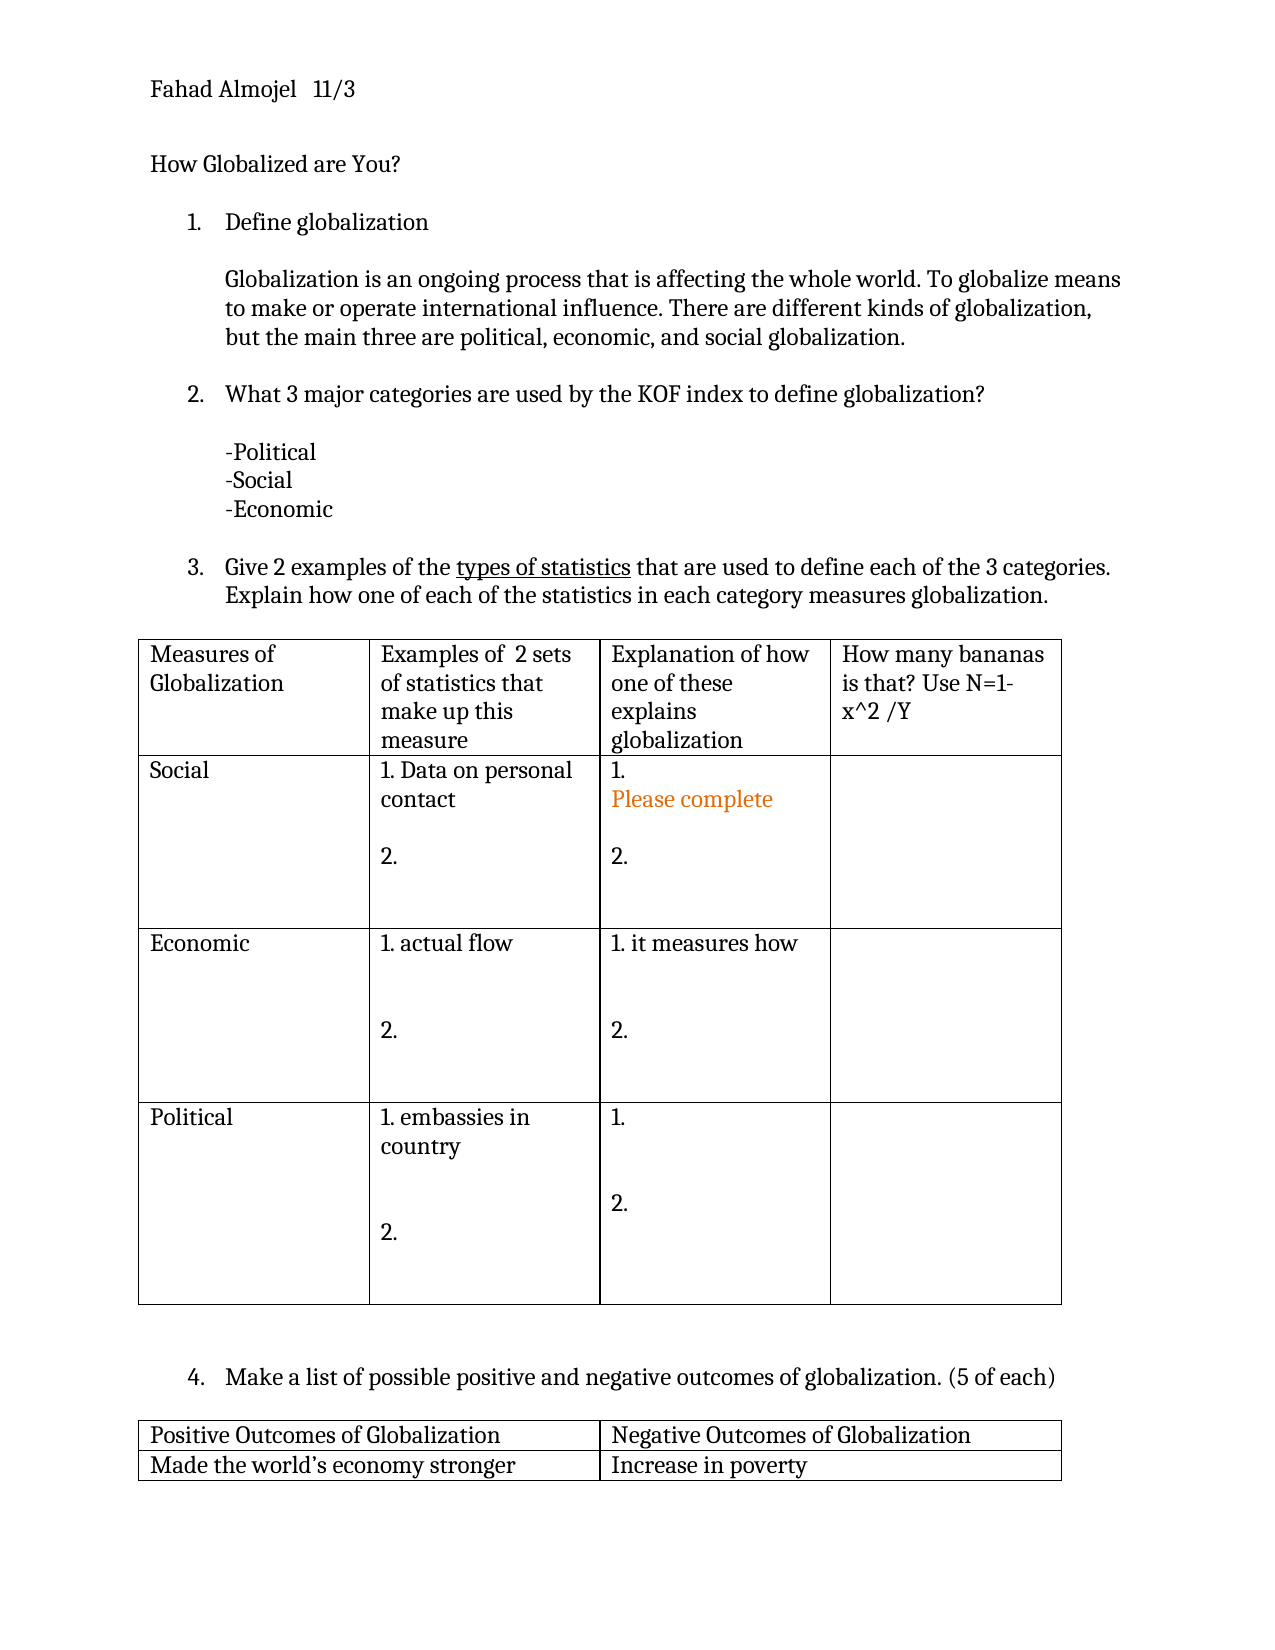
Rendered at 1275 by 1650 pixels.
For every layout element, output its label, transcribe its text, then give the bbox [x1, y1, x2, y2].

list Define globalization [187, 207, 1125, 236]
text How Globalized are You? [150, 150, 1125, 179]
table_cell Social [139, 756, 369, 928]
table_header How many bananas is that? Use N=1-x^2 /Y [831, 640, 1061, 755]
table_cell Made the world’s economy stronger [139, 1451, 599, 1480]
table_cell [831, 756, 1061, 928]
table_cell 1. embassies in country 2. [370, 1103, 599, 1304]
table_cell Economic [139, 929, 369, 1102]
table_cell 1. Please complete 2. [601, 756, 830, 928]
table_cell [831, 1103, 1061, 1304]
list Give 2 examples of the types of statistics that are used to define each of the 3 categories. Explain how one of each of the statistics in each category measures globalization. [187, 552, 1125, 610]
text -Social [225, 466, 1125, 495]
table_header Measures of Globalization [139, 640, 369, 755]
table_cell 1. 2. [601, 1103, 830, 1304]
table_header Positive Outcomes of Globalization [139, 1421, 599, 1450]
table_cell 1. Data on personal contact 2. [370, 756, 599, 928]
table_cell [831, 929, 1061, 1102]
table_cell Increase in poverty [601, 1451, 1061, 1480]
text -Political [225, 437, 1125, 466]
text -Economic [225, 495, 1125, 524]
text Globalization is an ongoing process that is affecting the whole world. To globalize means to make or operate international influence. There are different kinds of globalization, but the main three are political, economic, and social globalization. [225, 265, 1125, 351]
table_header Explanation of how one of these explains globalization [601, 640, 830, 755]
table_cell 1. actual flow 2. [370, 929, 599, 1102]
list Make a list of possible positive and negative outcomes of globalization. (5 of each) [187, 1363, 1125, 1391]
table_header Examples of 2 sets of statistics that make up this measure [370, 640, 599, 755]
table_cell Political [139, 1103, 369, 1304]
table_cell 1. it measures how 2. [601, 929, 830, 1102]
table_header Negative Outcomes of Globalization [601, 1421, 1061, 1450]
list What 3 major categories are used by the KOF index to define globalization? [187, 380, 1125, 409]
